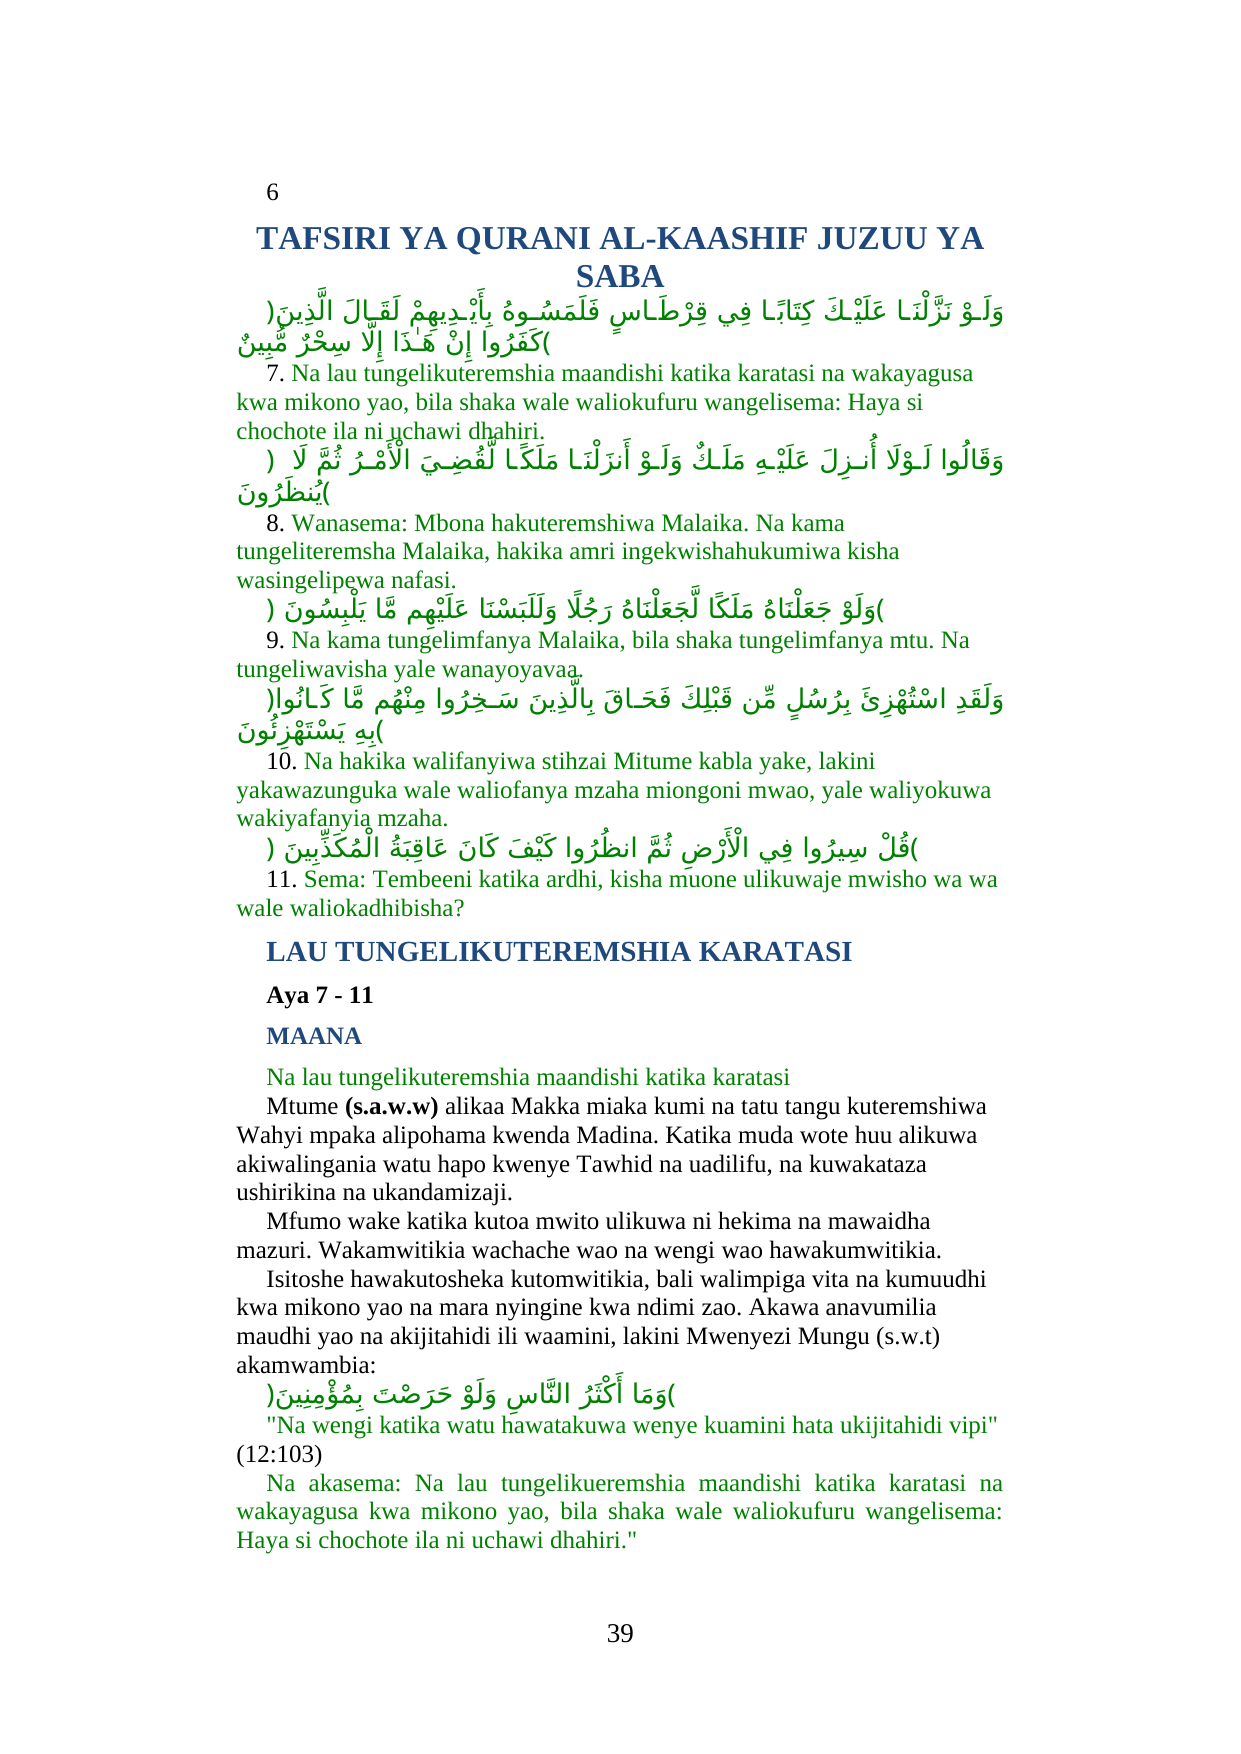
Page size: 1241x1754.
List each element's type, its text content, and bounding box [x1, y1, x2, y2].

text Isitoshe hawakutosheka kutomwitikia, bali walimpiga vita na kumuudhi kwa mikono yao na mara nyingine kwa ndimi zao. Akawa anavumilia maudhi yao na akijitahidi ili waamini, lakini Mwenyezi Mungu (s.w.t) akamwambia: [236, 1264, 1004, 1379]
text ﴿ وَقَالُوا لَوْلَا أُنزِلَ عَلَيْهِ مَلَكٌ وَلَوْ أَنزَلْنَا مَلَكًا لَّقُضِيَ الْأَمْرُ ثُمَّ لَا يُنظَرُونَ﴾ [236, 444, 1004, 508]
text ﴿ قُلْ سِيرُوا فِي الْأَرْضِ ثُمَّ انظُرُوا كَيْفَ كَانَ عَاقِبَةُ الْمُكَذِّبِينَ﴾ [236, 832, 1004, 864]
text ﴿ وَلَوْ جَعَلْنَاهُ مَلَكًا لَّجَعَلْنَاهُ رَجُلًا وَلَلَبَسْنَا عَلَيْهِم مَّا يَلْبِسُونَ﴾ [236, 594, 1004, 625]
text Na akasema: Na lau tungelikueremshia maandishi katika karatasi na wakayagusa kwa mikono yao, bila shaka wale waliokufuru wangelisema: Haya si chochote ila ni uchawi dhahiri." [236, 1468, 1004, 1554]
text 10. Na hakika walifanyiwa stihzai Mitume kabla yake, lakini yakawazunguka wale waliofanya mzaha miongoni mwao, yale waliyokuwa wakiyafanyia mzaha. [236, 746, 1004, 832]
text ﴿وَلَقَدِ اسْتُهْزِئَ بِرُسُلٍ مِّن قَبْلِكَ فَحَاقَ بِالَّذِينَ سَخِرُوا مِنْهُم مَّا كَانُوا بِهِ يَسْتَهْزِئُونَ﴾ [236, 683, 1004, 746]
text Aya 7 - 11 [236, 980, 1004, 1009]
text 6 [236, 177, 1004, 206]
subtitle MAANA [236, 1021, 1004, 1050]
text ﴿وَلَوْ نَزَّلْنَا عَلَيْكَ كِتَابًا فِي قِرْطَاسٍ فَلَمَسُوهُ بِأَيْدِيهِمْ لَقَالَ الَّذِينَ كَفَرُوا إِنْ هَـٰذَا إِلَّا سِحْرٌ مُّبِينٌ﴾ [236, 295, 1004, 358]
text 7. Na lau tungelikuteremshia maandishi katika karatasi na wakayagusa kwa mikono yao, bila shaka wale waliokufuru wangelisema: Haya si chochote ila ni uchawi dhahiri. [236, 358, 1004, 444]
text Na lau tungelikuteremshia maandishi katika karatasi [236, 1062, 1004, 1091]
text 11. Sema: Tembeeni katika ardhi, kisha muone ulikuwaje mwisho wa wa wale waliokadhibisha? [236, 864, 1004, 921]
text 9. Na kama tungelimfanya Malaika, bila shaka tungelimfanya mtu. Na tungeliwavisha yale wanayoyavaa. [236, 625, 1004, 683]
text ﴿وَمَا أَكْثَرُ النَّاسِ وَلَوْ حَرَصْتَ بِمُؤْمِنِينَ﴾ [236, 1379, 1004, 1410]
text Mfumo wake katika kutoa mwito ulikuwa ni hekima na mawaidha mazuri. Wakamwitikia wachache wao na wengi wao hawakumwitikia. [236, 1206, 1004, 1264]
text "Na wengi katika watu hawatakuwa wenye kuamini hata ukijitahidi vipi" (12:103) [236, 1410, 1004, 1468]
text Mtume (s.a.w.w) alikaa Makka miaka kumi na tatu tangu kuteremshiwa Wahyi mpaka alipohama kwenda Madina. Katika muda wote huu alikuwa akiwalingania watu hapo kwenye Tawhid na uadilifu, na kuwakataza ushirikina na ukandamizaji. [236, 1091, 1004, 1206]
text 8. Wanasema: Mbona hakuteremshiwa Malaika. Na kama tungeliteremsha Malaika, hakika amri ingekwishahukumiwa kisha wasingelipewa nafasi. [236, 508, 1004, 594]
subtitle TAFSIRI YA QURANI AL-KAASHIF JUZUU YA SABA [236, 218, 1004, 295]
subtitle LAU TUNGELIKUTEREMSHIA KARATASI [236, 934, 1004, 967]
